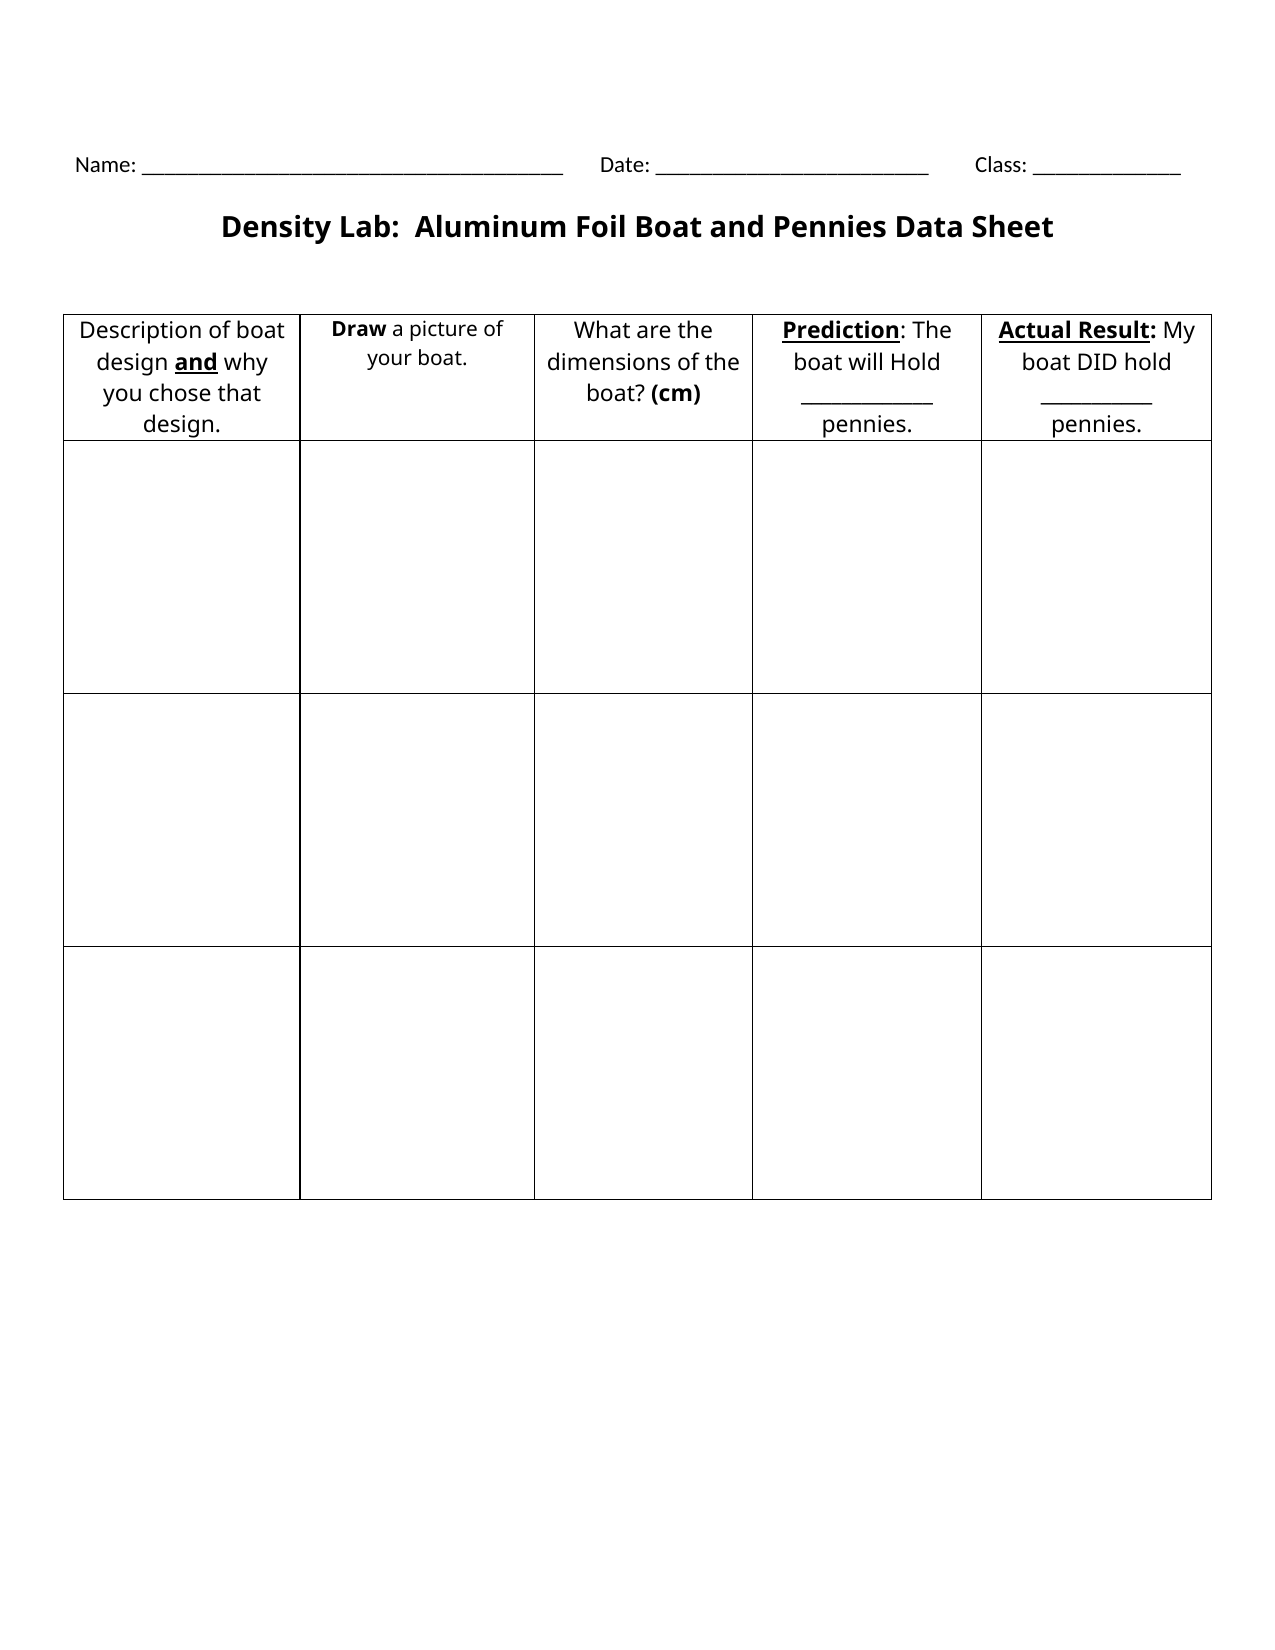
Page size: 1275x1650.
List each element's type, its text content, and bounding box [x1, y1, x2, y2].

table_cell [301, 441, 534, 693]
table_cell [64, 947, 299, 1199]
table_cell [301, 947, 534, 1199]
text Density Lab: Aluminum Foil Boat and Pennies Data Sheet [75, 206, 1200, 246]
table_cell [982, 694, 1211, 946]
table_cell [753, 441, 981, 693]
table_cell [64, 441, 299, 693]
table_header What are the dimensions of the boat? (cm) [535, 315, 752, 439]
table_cell [982, 947, 1211, 1199]
table_cell [753, 947, 981, 1199]
text Name: _____________________________________ Date: ________________________ Class: _____________ [75, 150, 1200, 178]
table_cell [301, 694, 534, 946]
table_cell [535, 694, 752, 946]
table_header Description of boat design and why you chose that design. [64, 315, 299, 439]
table_cell [535, 947, 752, 1199]
table_header Draw a picture of your boat. [301, 315, 534, 439]
table_cell [535, 441, 752, 693]
table_header Prediction: The boat will Hold _____________ pennies. [753, 315, 981, 439]
table_cell [982, 441, 1211, 693]
table_cell [753, 694, 981, 946]
table_cell [64, 694, 299, 946]
table_header Actual Result: My boat DID hold ___________ pennies. [982, 315, 1211, 439]
